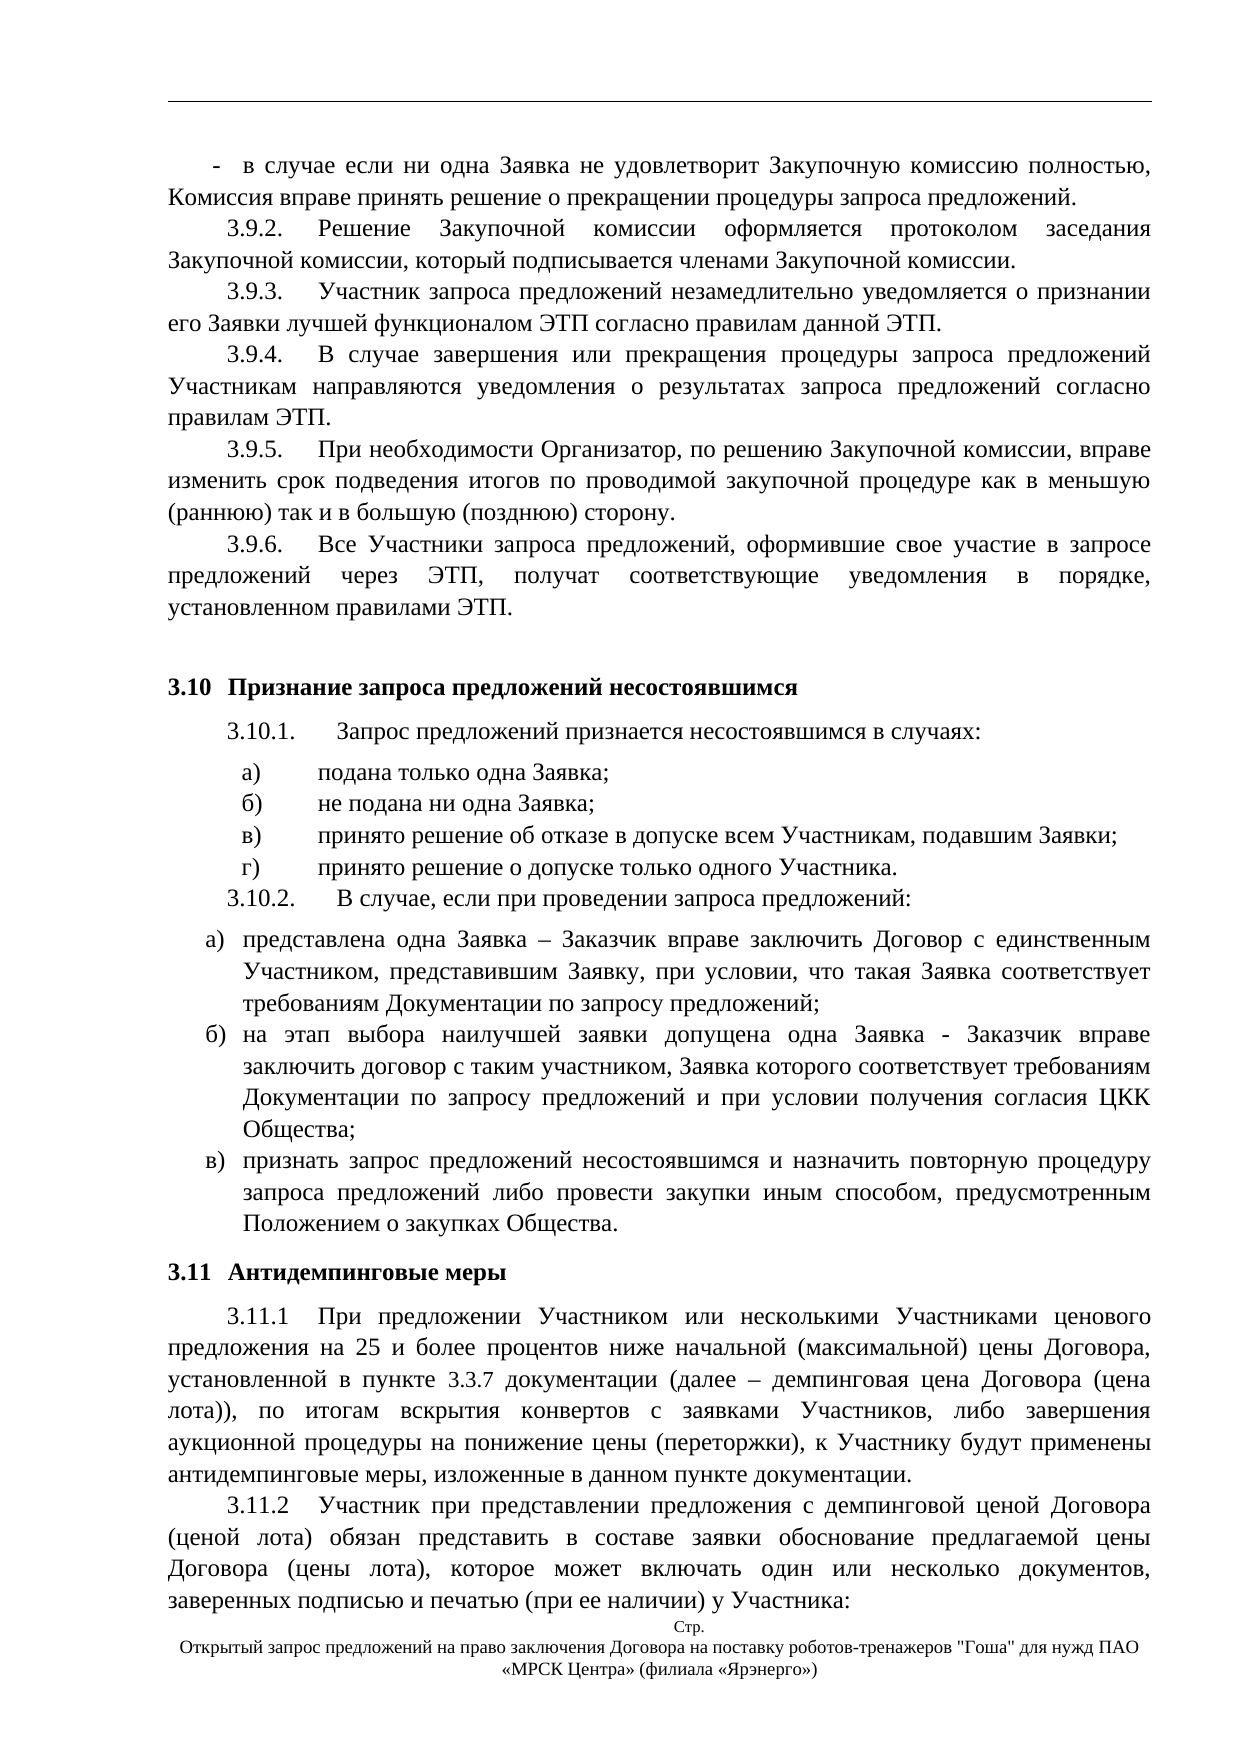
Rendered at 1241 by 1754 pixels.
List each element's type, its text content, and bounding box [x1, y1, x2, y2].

list Запрос предложений признается несостоявшимся в случаях: [168, 716, 1152, 744]
list Все Участники запроса предложений, оформившие свое участие в запросе предложений через ЭТП, получат соответствующие уведомления в порядке, установленном правилами ЭТП. [168, 529, 1152, 621]
list подана только одна Заявка; [168, 757, 1152, 786]
list Участник при представлении предложения с демпинговой ценой Договора (ценой лота) обязан представить в составе заявки обоснование предлагаемой цены Договора (цены лота), которое может включать один или несколько документов, заверенных подписью и печатью (при ее наличии) у Участника: [168, 1490, 1152, 1614]
list признать запрос предложений несостоявшимся и назначить повторную процедуру запроса предложений либо провести закупки иным способом, предусмотренным Положением о закупках Общества. [205, 1145, 1152, 1237]
list В случае, если при проведении запроса предложений: [168, 883, 1152, 912]
list В случае завершения или прекращения процедуры запроса предложений Участникам направляются уведомления о результатах запроса предложений согласно правилам ЭТП. [168, 339, 1152, 431]
list представлена одна Заявка – Заказчик вправе заключить Договор с единственным Участником, представившим Заявку, при условии, что такая Заявка соответствует требованиям Документации по запросу предложений; [205, 924, 1152, 1016]
list на этап выбора наилучшей заявки допущена одна Заявка - Заказчик вправе заключить договор с таким участником, Заявка которого соответствует требованиям Документации по запросу предложений и при условии получения согласия ЦКК Общества; [205, 1019, 1152, 1143]
list Участник запроса предложений незамедлительно уведомляется о признании его Заявки лучшей функционалом ЭТП согласно правилам данной ЭТП. [168, 276, 1152, 337]
list При необходимости Организатор, по решению Закупочной комиссии, вправе изменить срок подведения итогов по проводимой закупочной процедуре как в меньшую (раннюю) так и в большую (позднюю) сторону. [168, 434, 1152, 526]
list Решение Закупочной комиссии оформляется протоколом заседания Закупочной комиссии, который подписывается членами Закупочной комиссии. [168, 213, 1152, 273]
subtitle Признание запроса предложений несостоявшимся [168, 672, 1152, 700]
list принято решение о допуске только одного Участника. [168, 852, 1152, 880]
list в случае если ни одна Заявка не удовлетворит Закупочную комиссию полностью, Комиссия вправе принять решение о прекращении процедуры запроса предложений. [168, 150, 1152, 210]
list не подана ни одна Заявка; [168, 788, 1152, 817]
subtitle Антидемпинговые меры [168, 1257, 1152, 1286]
list При предложении Участником или несколькими Участниками ценового предложения на 25 и более процентов ниже начальной (максимальной) цены Договора, установленной в пункте 3.3.7 документации (далее – демпинговая цена Договора (цена лота)), по итогам вскрытия конвертов с заявками Участников, либо завершения аукционной процедуры на понижение цены (переторжки), к Участнику будут применены антидемпинговые меры, изложенные в данном пункте документации. [168, 1301, 1152, 1487]
list принято решение об отказе в допуске всем Участникам, подавшим Заявки; [168, 820, 1152, 849]
